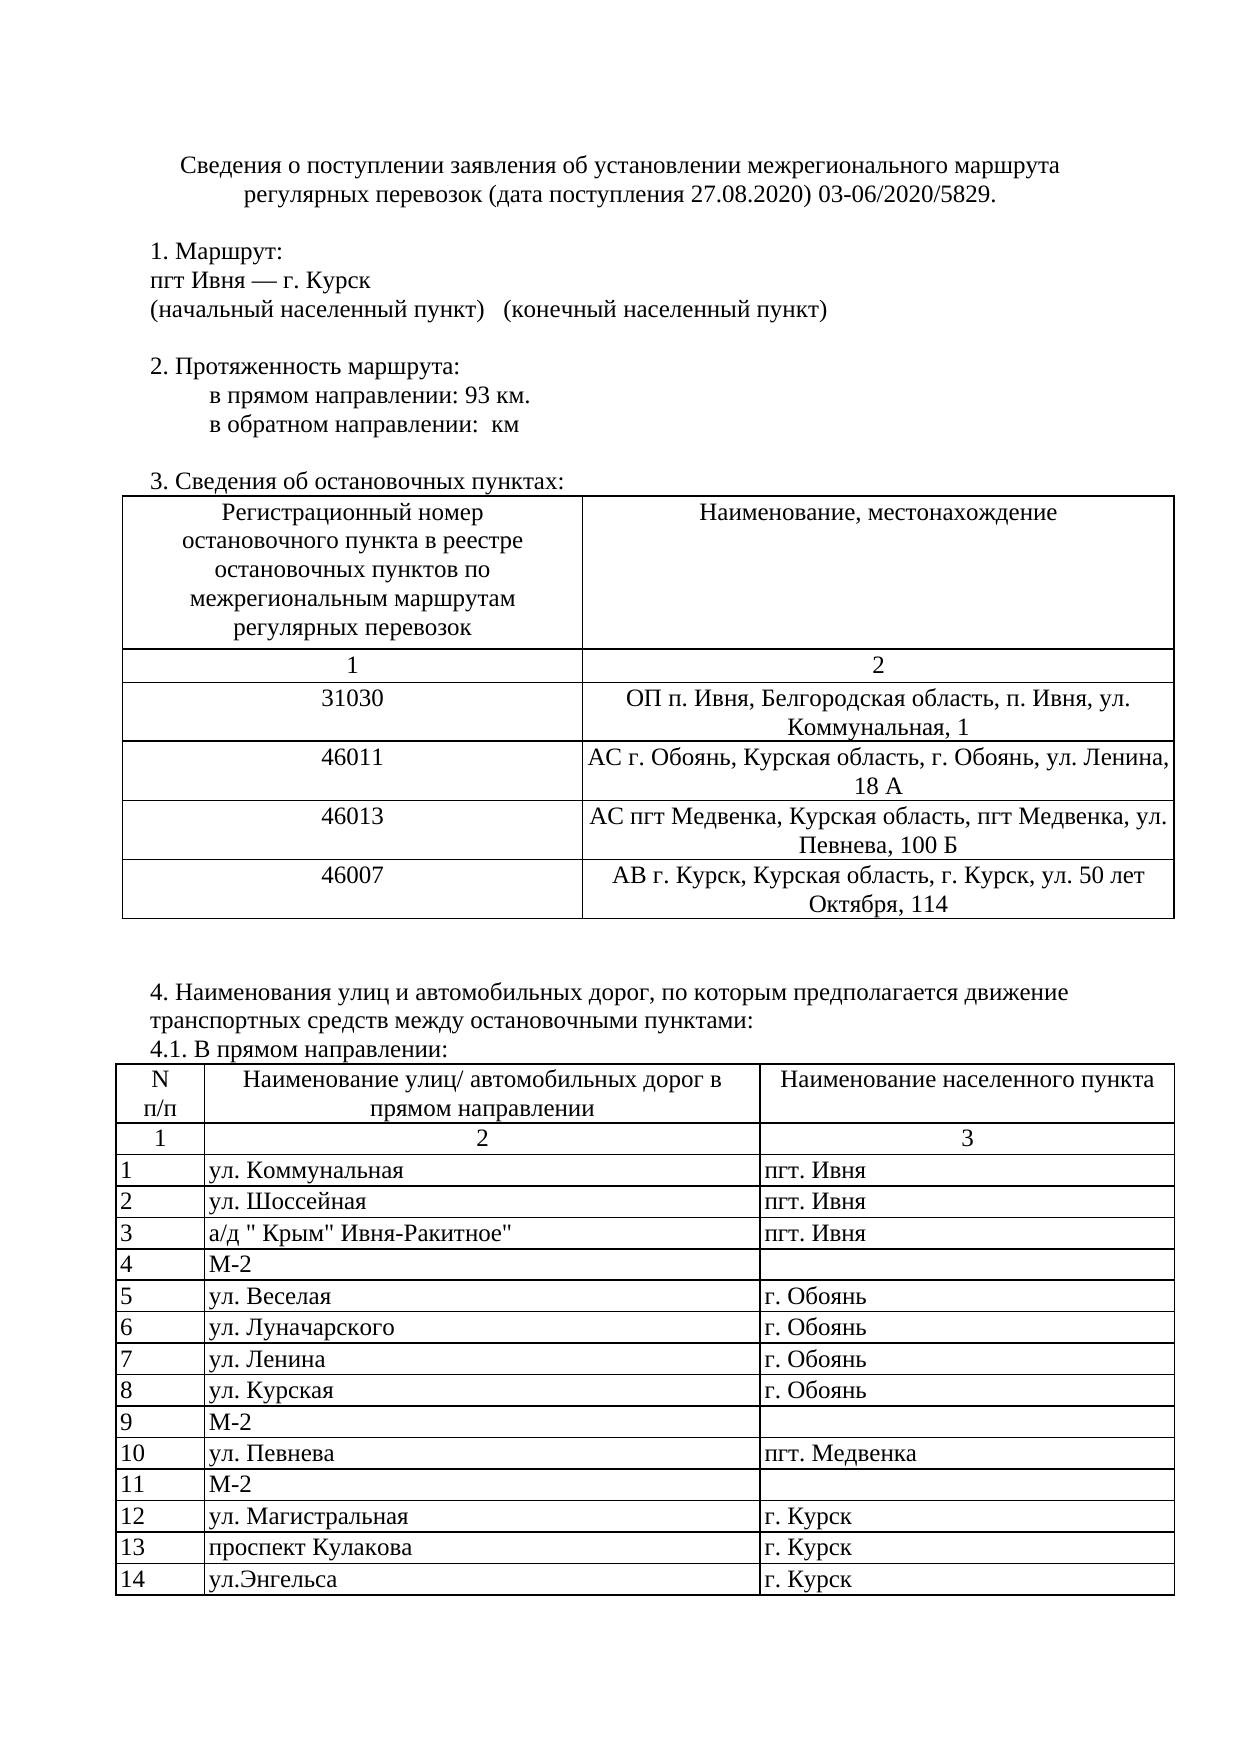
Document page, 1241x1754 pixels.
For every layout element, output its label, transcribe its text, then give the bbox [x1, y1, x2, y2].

table_header Наименование улиц/ автомобильных дорог в прямом направлении [205, 1065, 759, 1122]
table_cell М-2 [205, 1470, 759, 1499]
table_cell 46011 [123, 742, 582, 799]
table_cell 3 [117, 1218, 204, 1248]
table_cell ул.Энгельса [205, 1564, 759, 1594]
table_cell а/д " Крым" Ивня-Ракитное" [205, 1218, 759, 1248]
table_cell пгт. Ивня [761, 1155, 1174, 1185]
table_cell г. Обоянь [761, 1312, 1174, 1342]
text 4.1. В прямом направлении: [150, 1034, 1090, 1063]
table_cell 8 [117, 1375, 204, 1405]
table_cell [761, 1470, 1174, 1499]
table_cell ул. Шоссейная [205, 1187, 759, 1216]
table_cell 46013 [123, 801, 582, 858]
table_cell г. Обоянь [761, 1281, 1174, 1311]
table_cell г. Курск [761, 1564, 1174, 1594]
table_cell [761, 1407, 1174, 1437]
table_header N п/п [117, 1065, 204, 1122]
table_cell ул. Коммунальная [205, 1155, 759, 1185]
table_cell 2 [117, 1187, 204, 1216]
text пгт Ивня — г. Курск [150, 265, 1090, 294]
table_cell 10 [117, 1438, 204, 1468]
table_cell 7 [117, 1344, 204, 1374]
table_cell г. Курск [761, 1533, 1174, 1562]
table_cell 2 [583, 650, 1173, 681]
text Сведения о поступлении заявления об установлении межрегионального маршрута регулярных перевозок (дата поступления 27.08.2020) 03-06/2020/5829. [150, 150, 1090, 207]
table_cell ул. Курская [205, 1375, 759, 1405]
table_cell 1 [117, 1155, 204, 1185]
table_cell 11 [117, 1470, 204, 1499]
table_cell 3 [761, 1124, 1174, 1153]
text 1. Маршрут: [150, 236, 1090, 265]
table_cell г. Курск [761, 1501, 1174, 1531]
text (начальный населенный пункт) (конечный населенный пункт) [150, 294, 1090, 322]
table_cell 2 [205, 1124, 759, 1153]
table_cell ул. Магистральная [205, 1501, 759, 1531]
table_header Наименование, местонахождение [583, 497, 1173, 648]
table_cell М-2 [205, 1407, 759, 1437]
table_header Наименование населенного пункта [761, 1065, 1174, 1122]
table_cell 14 [117, 1564, 204, 1594]
table_header Регистрационный номер остановочного пункта в реестре остановочных пунктов по межрегиональным маршрутам регулярных перевозок [123, 497, 582, 648]
text 4. Наименования улиц и автомобильных дорог, по которым предполагается движение транспортных средств между остановочными пунктами: [150, 977, 1090, 1034]
text 2. Протяженность маршрута: [150, 351, 1090, 380]
table_cell АС пгт Медвенка, Курская область, пгт Медвенка, ул. Певнева, 100 Б [583, 801, 1173, 858]
table_cell ул. Ленина [205, 1344, 759, 1374]
table_cell пгт. Медвенка [761, 1438, 1174, 1468]
table_cell 6 [117, 1312, 204, 1342]
table_cell ОП п. Ивня, Белгородская область, п. Ивня, ул. Коммунальная, 1 [583, 683, 1173, 740]
text в прямом направлении: 93 км. [150, 380, 1090, 409]
table_cell АВ г. Курск, Курская область, г. Курск, ул. 50 лет Октября, 114 [583, 860, 1173, 918]
table_cell 1 [123, 650, 582, 681]
text в обратном направлении: км [150, 409, 1090, 437]
table_cell г. Обоянь [761, 1344, 1174, 1374]
table_cell [761, 1250, 1174, 1279]
table_cell проспект Кулакова [205, 1533, 759, 1562]
table_cell 4 [117, 1250, 204, 1279]
table_cell ул. Певнева [205, 1438, 759, 1468]
table_cell 9 [117, 1407, 204, 1437]
table_cell ул. Веселая [205, 1281, 759, 1311]
table_cell пгт. Ивня [761, 1218, 1174, 1248]
table_cell ул. Луначарского [205, 1312, 759, 1342]
text 3. Сведения об остановочных пунктах: [150, 466, 1090, 495]
table_cell 46007 [123, 860, 582, 918]
table_cell г. Обоянь [761, 1375, 1174, 1405]
table_cell 12 [117, 1501, 204, 1531]
table_cell 31030 [123, 683, 582, 740]
table_cell 5 [117, 1281, 204, 1311]
table_cell 1 [117, 1124, 204, 1153]
table_cell М-2 [205, 1250, 759, 1279]
table_cell 13 [117, 1533, 204, 1562]
table_cell пгт. Ивня [761, 1187, 1174, 1216]
table_cell АС г. Обоянь, Курская область, г. Обоянь, ул. Ленина, 18 А [583, 742, 1173, 799]
